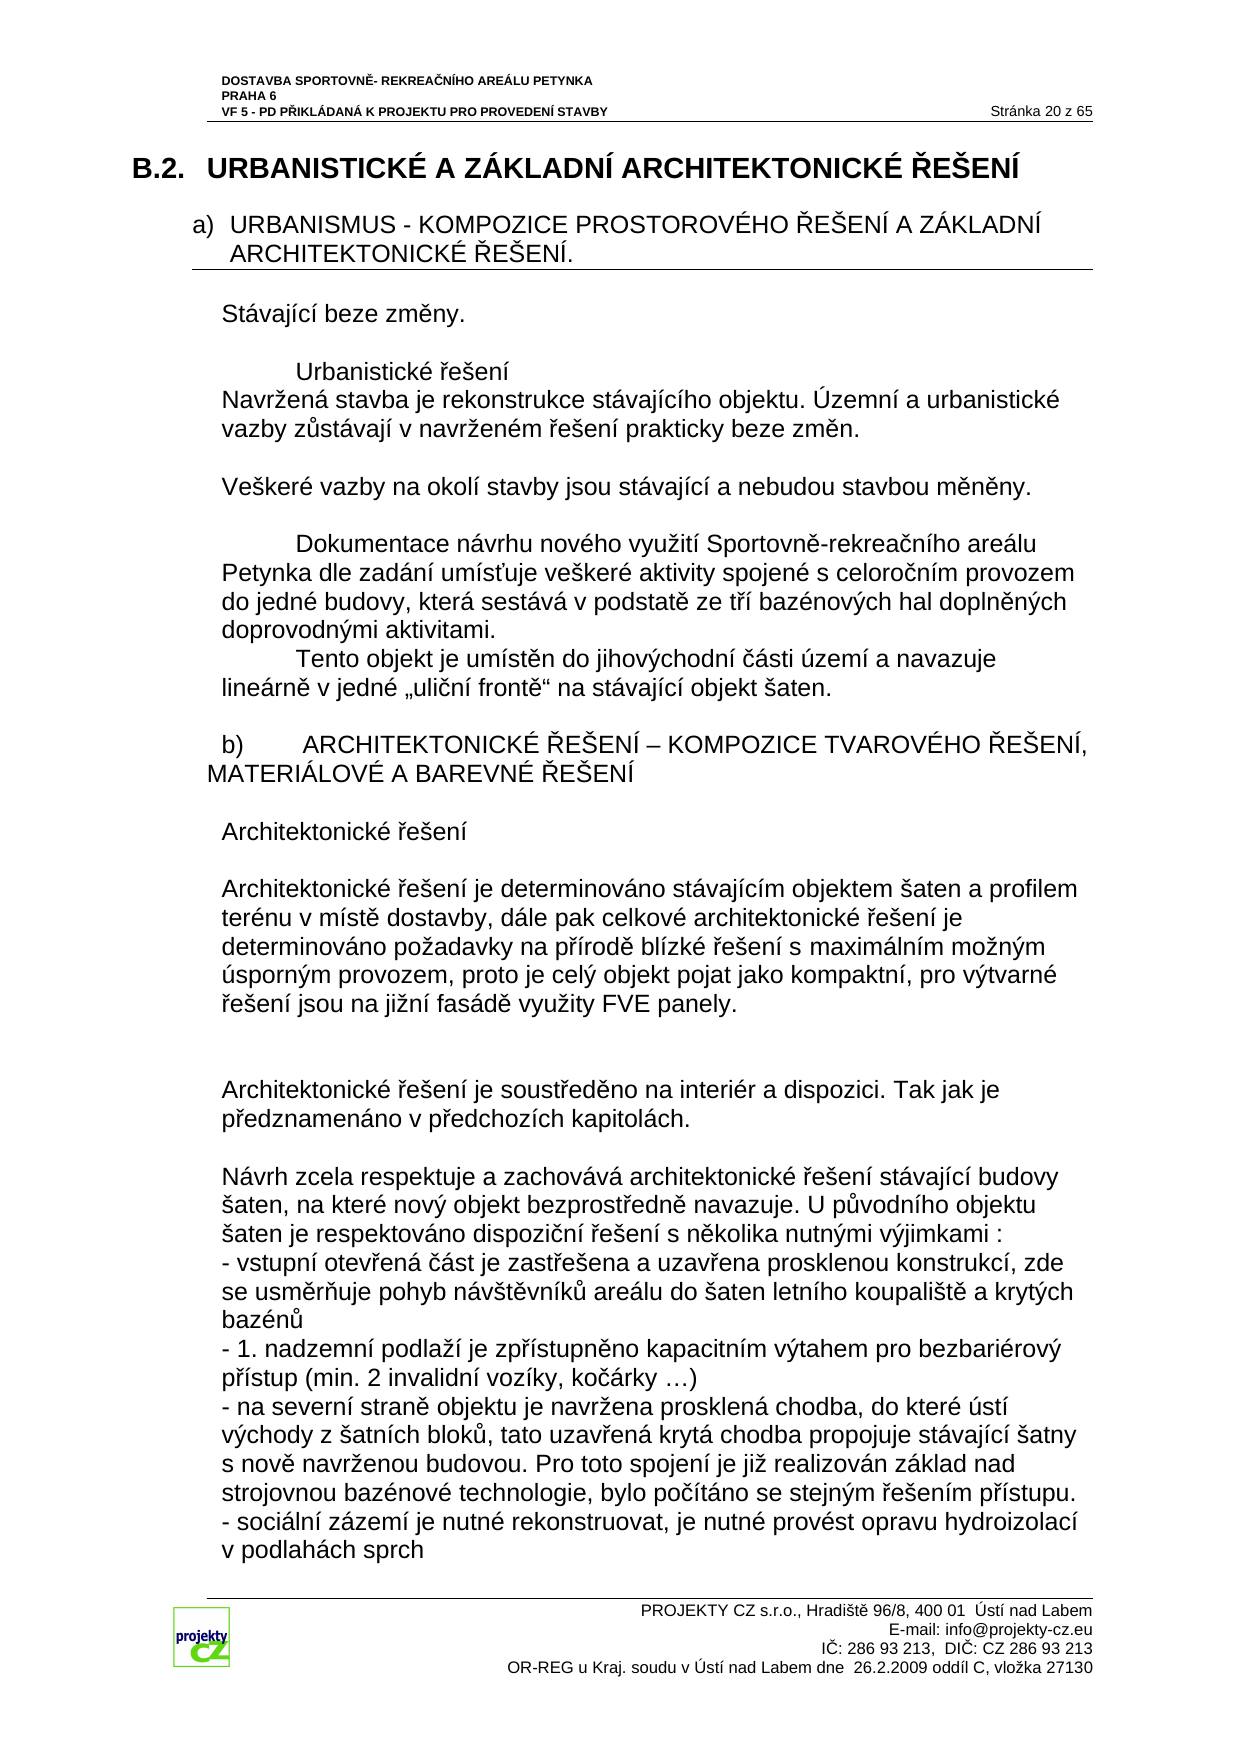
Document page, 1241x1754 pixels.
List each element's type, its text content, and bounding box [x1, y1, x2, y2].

text Urbanistické řešení [281, 357, 1093, 385]
text Veškeré vazby na okolí stavby jsou stávající a nebudou stavbou měněny. [207, 472, 1093, 500]
picture [170, 1605, 233, 1670]
text Návrh zcela respektuje a zachovává architektonické řešení stávající budovy šaten, na které nový objekt bezprostředně navazuje. U původního objektu šaten je respektováno dispoziční řešení s několika nutnými výjimkami : [221, 1162, 1093, 1248]
text b) ARCHITEKTONICKÉ ŘEŠENÍ – KOMPOZICE TVAROVÉHO ŘEŠENÍ, MATERIÁLOVÉ A BAREVNÉ ŘEŠENÍ [207, 730, 1093, 788]
subtitle Urbanistické a základní architektonické řešení [132, 151, 1093, 185]
text - na severní straně objektu je navržena prosklená chodba, do které ústí východy z šatních bloků, tato uzavřená krytá chodba propojuje stávající šatny s nově navrženou budovou. Pro toto spojení je již realizován základ nad strojovnou bazénové technologie, bylo počítáno se stejným řešením přístupu. [221, 1392, 1093, 1507]
text Architektonické řešení [207, 817, 1093, 845]
text Tento objekt je umístěn do jihovýchodní části území a navazuje lineárně v jedné „uliční frontě“ na stávající objekt šaten. [221, 644, 1093, 702]
text Navržená stavba je rekonstrukce stávajícího objektu. Územní a urbanistické vazby zůstávají v navrženém řešení prakticky beze změn. [221, 385, 1093, 443]
text - vstupní otevřená část je zastřešena a uzavřena prosklenou konstrukcí, zde se usměrňuje pohyb návštěvníků areálu do šaten letního koupaliště a krytých bazénů [221, 1248, 1093, 1334]
text - sociální zázemí je nutné rekonstruovat, je nutné provést opravu hydroizolací v podlahách sprch [221, 1507, 1093, 1564]
text Architektonické řešení je determinováno stávajícím objektem šaten a profilem terénu v místě dostavby, dále pak celkové architektonické řešení je determinováno požadavky na přírodě blízké řešení s maximálním možným úsporným provozem, proto je celý objekt pojat jako kompaktní, pro výtvarné řešení jsou na jižní fasádě využity FVE panely. [221, 874, 1093, 1018]
text Dokumentace návrhu nového využití Sportovně-rekreačního areálu Petynka dle zadání umísťuje veškeré aktivity spojené s celoročním provozem do jedné budovy, která sestává v podstatě ze tří bazénových hal doplněných doprovodnými aktivitami. [221, 529, 1093, 644]
subtitle URBANISMUS - KOMPOZICE PROSTOROVÉHO ŘEŠENÍ A ZÁKLADNÍ ARCHITEKTONICKÉ ŘEŠENÍ. [192, 210, 1093, 269]
text Stávající beze změny. [207, 299, 1093, 328]
text Architektonické řešení je soustředěno na interiér a dispozici. Tak jak je předznamenáno v předchozích kapitolách. [221, 1075, 1093, 1133]
text - 1. nadzemní podlaží je zpřístupněno kapacitním výtahem pro bezbariérový přístup (min. 2 invalidní vozíky, kočárky …) [221, 1334, 1093, 1392]
